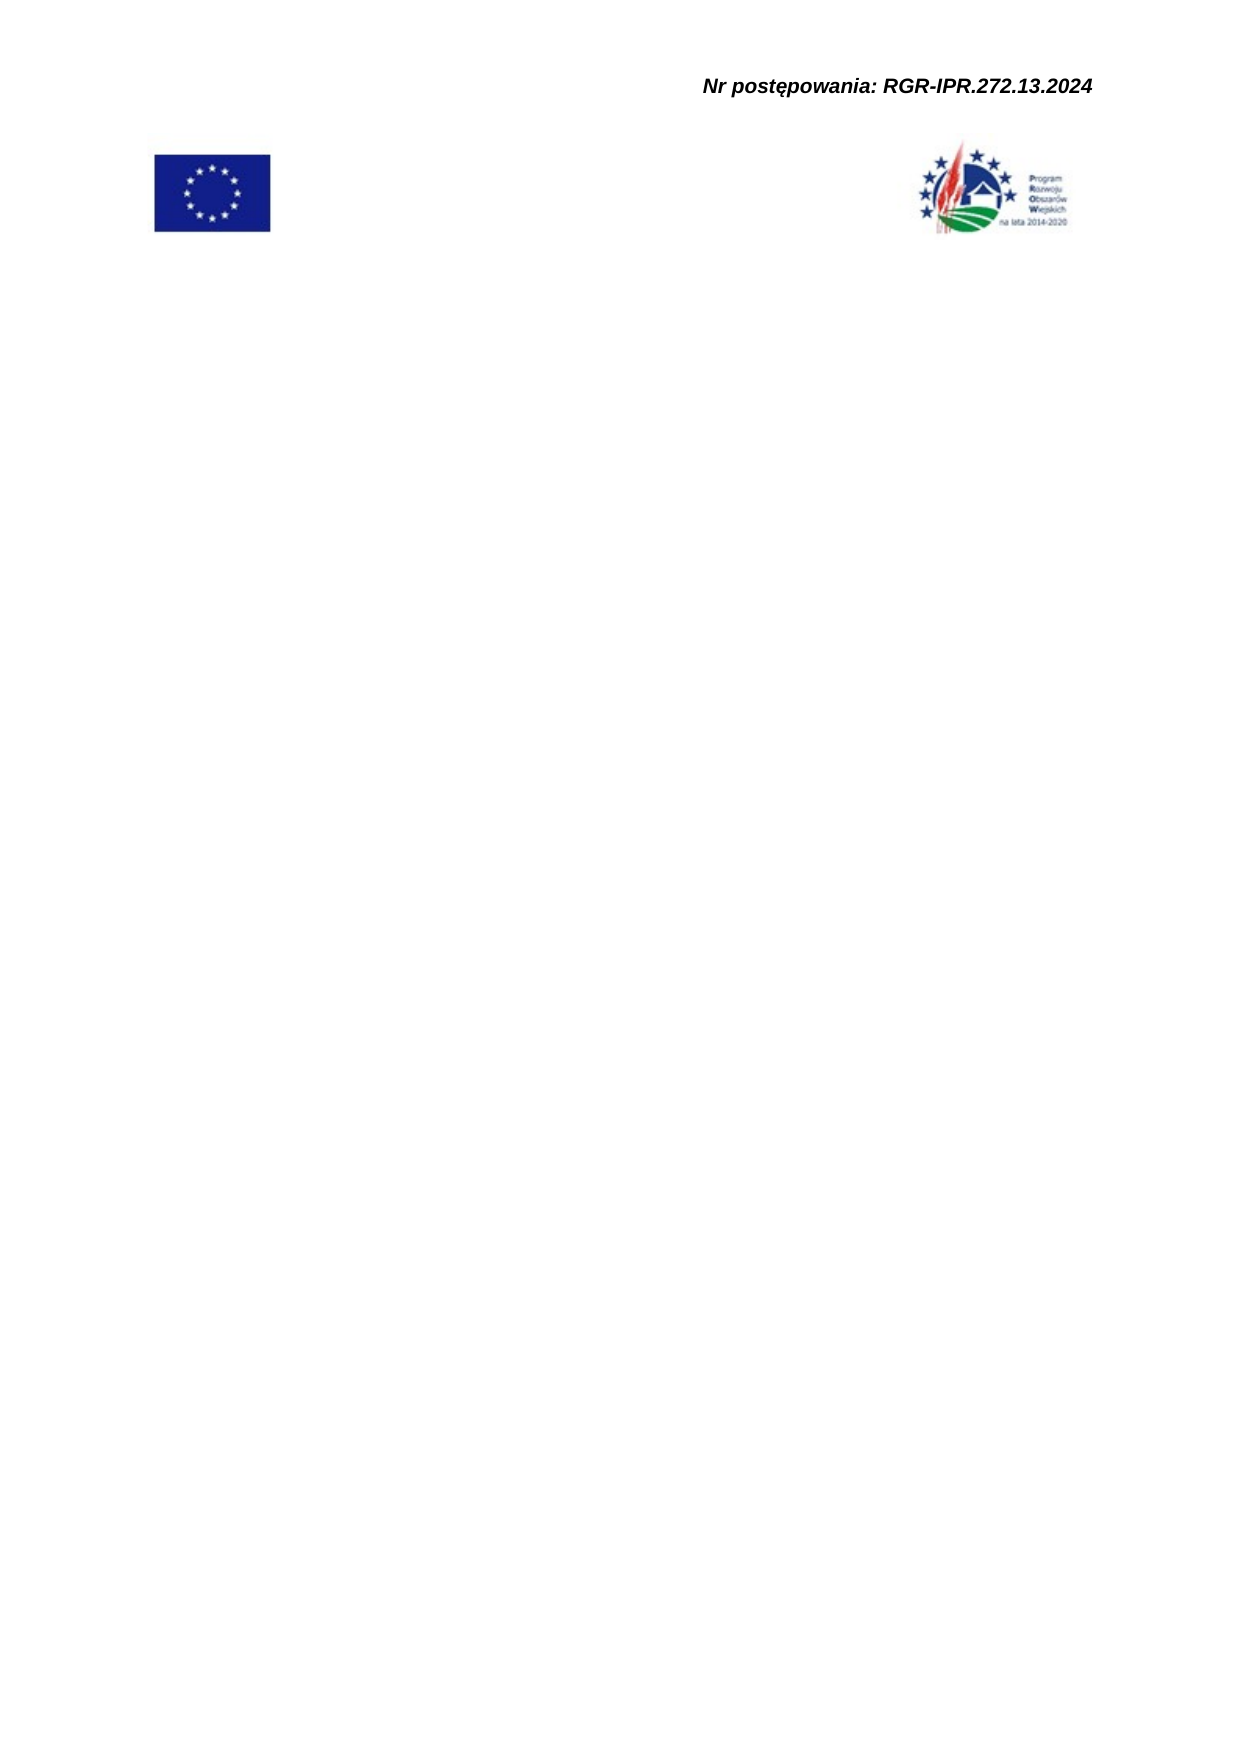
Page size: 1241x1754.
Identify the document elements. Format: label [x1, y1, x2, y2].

picture [147, 133, 1076, 240]
